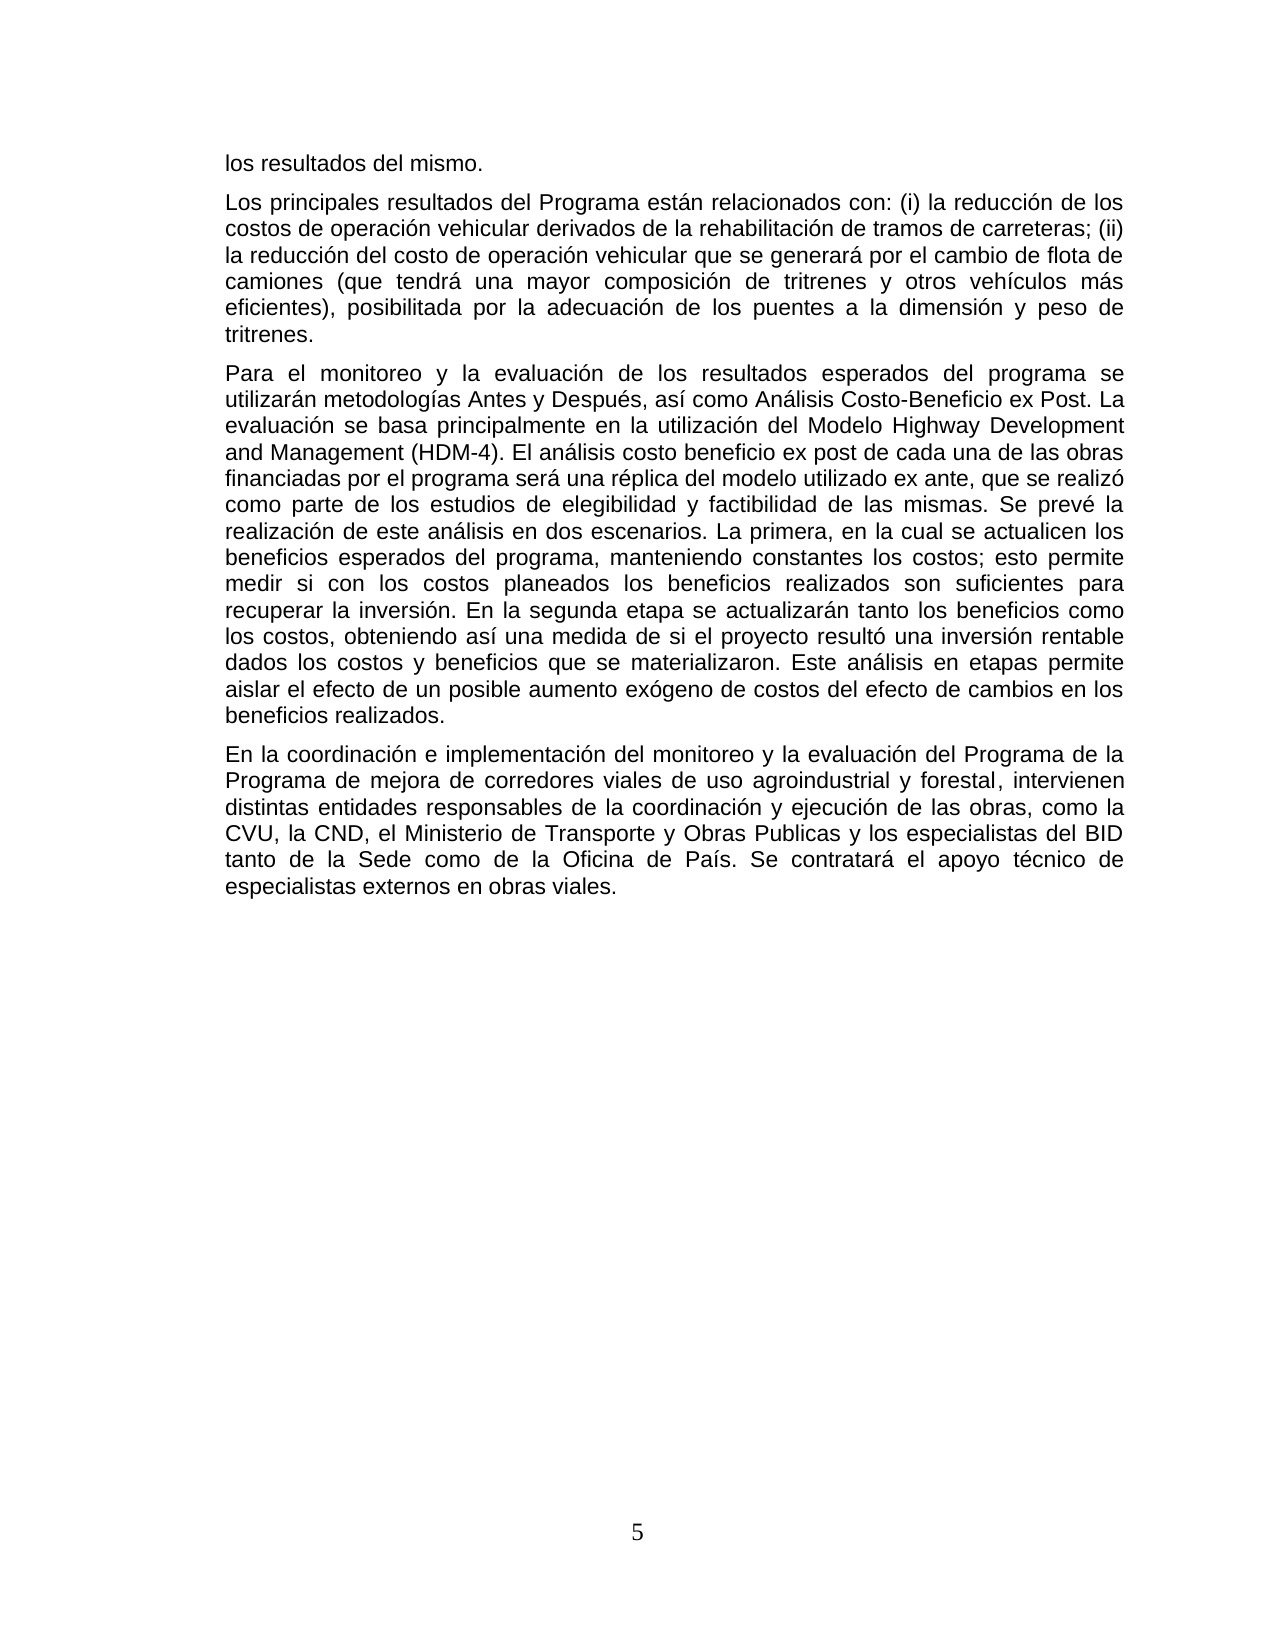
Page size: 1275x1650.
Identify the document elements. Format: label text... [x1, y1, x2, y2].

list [225, 150, 1125, 176]
list Los principales resultados del Programa están relacionados con: (i) la reducción de los costos de operación vehicular derivados de la rehabilitación de tramos de carreteras; (ii) la reducción del costo de operación vehicular que se generará por el cambio de flota de camiones (que tendrá una mayor composición de tritrenes y otros vehículos más eficientes), posibilitada por la adecuación de los puentes a la dimensión y peso de tritrenes. [225, 189, 1125, 347]
list En la coordinación e implementación del monitoreo y la evaluación del Programa de la Programa de mejora de corredores viales de uso agroindustrial y forestal, intervienen distintas entidades responsables de la coordinación y ejecución de las obras, como la CVU, la CND, el Ministerio de Transporte y Obras Publicas y los especialistas del BID tanto de la Sede como de la Oficina de País. Se contratará el apoyo técnico de especialistas externos en obras viales. [225, 741, 1125, 899]
text Para el monitoreo y la evaluación de los resultados esperados del programa se utilizarán metodologías Antes y Después, así como Análisis Costo-Beneficio ex Post. La evaluación se basa principalmente en la utilización del Modelo Highway Development and Management (HDM-4). El análisis costo beneficio ex post de cada una de las obras financiadas por el programa será una réplica del modelo utilizado ex ante, que se realizó como parte de los estudios de elegibilidad y factibilidad de las mismas. Se prevé la realización de este análisis en dos escenarios. La primera, en la cual se actualicen los beneficios esperados del programa, manteniendo constantes los costos; esto permite medir si con los costos planeados los beneficios realizados son suficientes para recuperar la inversión. En la segunda etapa se actualizarán tanto los beneficios como los costos, obteniendo así una medida de si el proyecto resultó una inversión rentable dados los costos y beneficios que se materializaron. Este análisis en etapas permite aislar el efecto de un posible aumento exógeno de costos del efecto de cambios en los beneficios realizados. [225, 359, 1125, 728]
